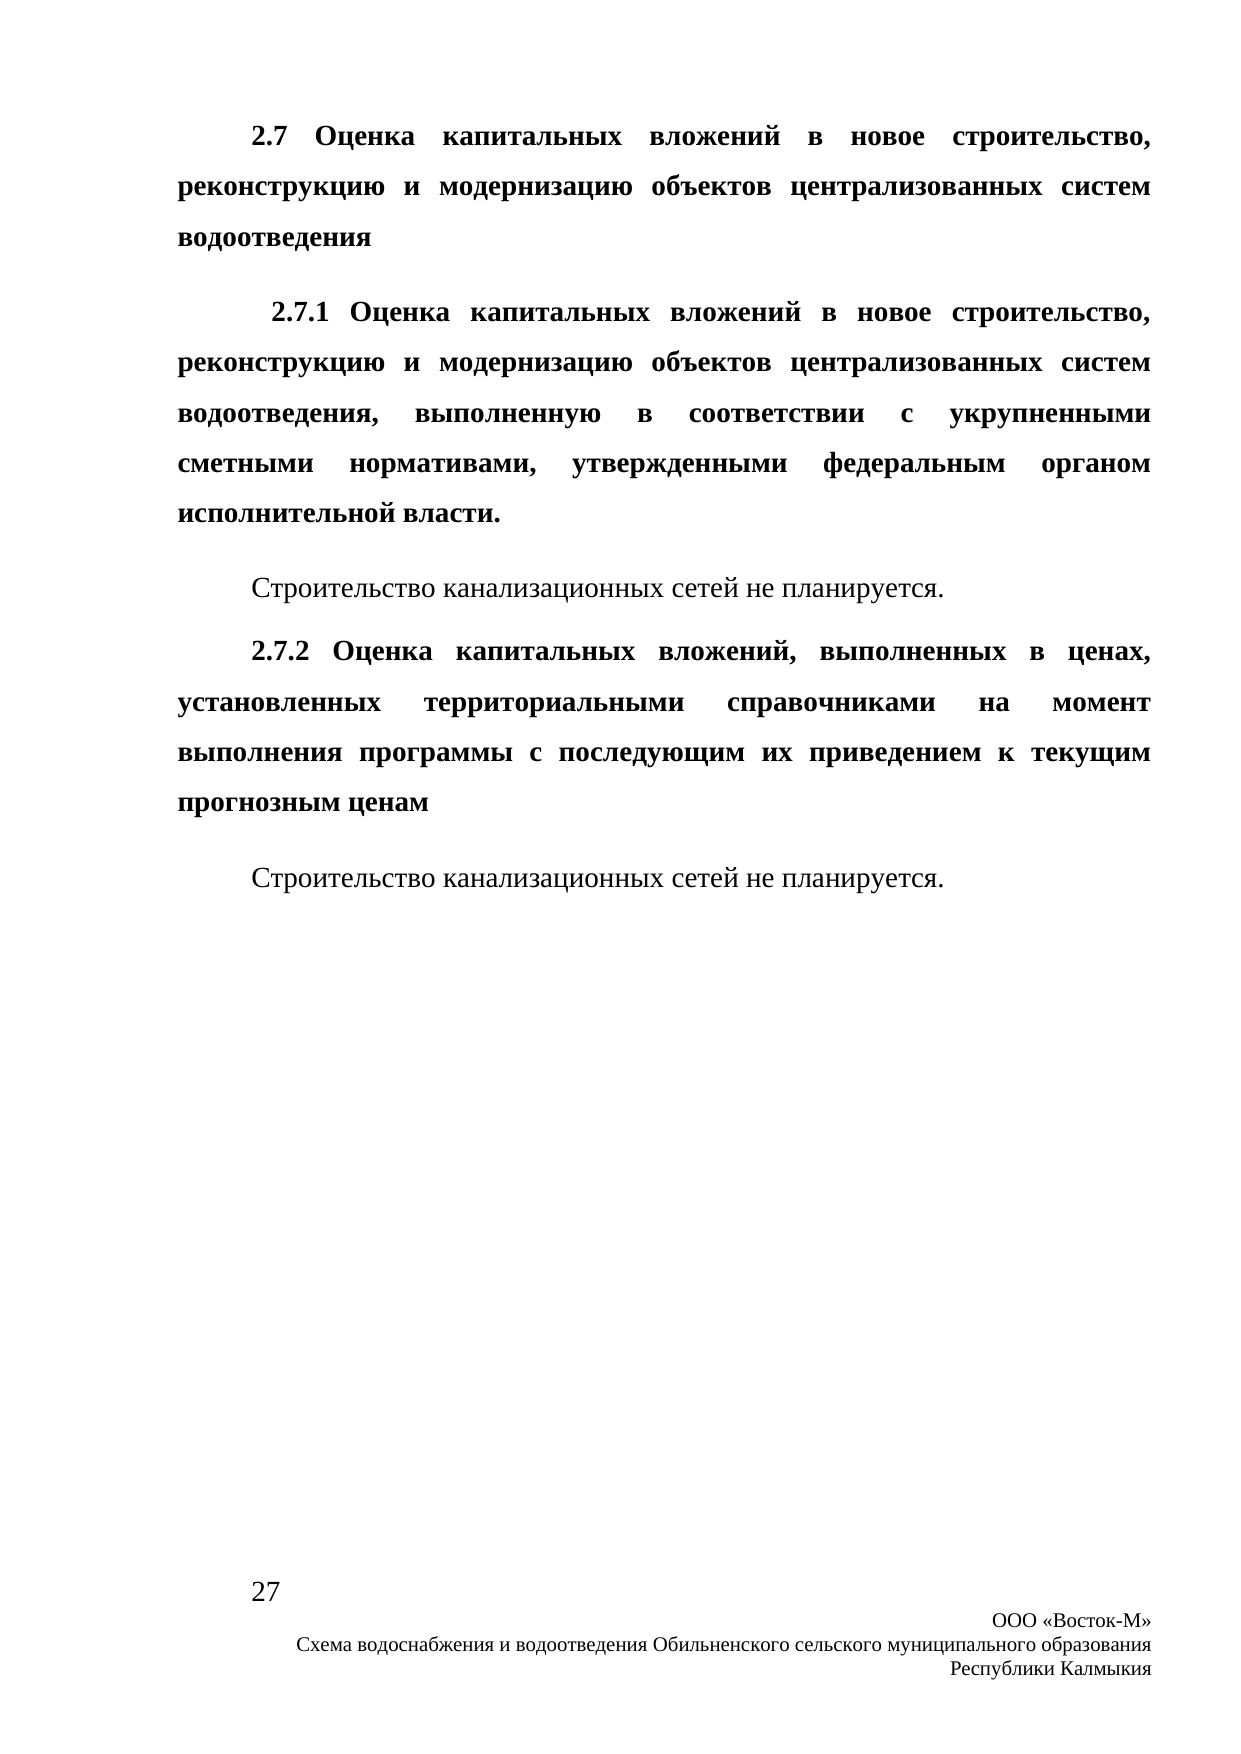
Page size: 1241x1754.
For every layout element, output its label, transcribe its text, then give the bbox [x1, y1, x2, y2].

subtitle 2.7 Оценка капитальных вложений в новое строительство, реконструкцию и модернизацию объектов централизованных систем водоотведения [177, 118, 1152, 252]
subtitle 2.7.1 Оценка капитальных вложений в новое строительство, реконструкцию и модернизацию объектов централизованных систем водоотведения, выполненную в соответствии с укрупненными сметными нормативами, утвержденными федеральным органом исполнительной власти. [177, 294, 1152, 529]
text Строительство канализационных сетей не планируется. [177, 571, 1152, 604]
text Строительство канализационных сетей не планируется. [177, 860, 1152, 893]
subtitle 2.7.2 Оценка капитальных вложений, выполненных в ценах, установленных территориальными справочниками на момент выполнения программы с последующим их приведением к текущим прогнозным ценам [177, 633, 1152, 818]
